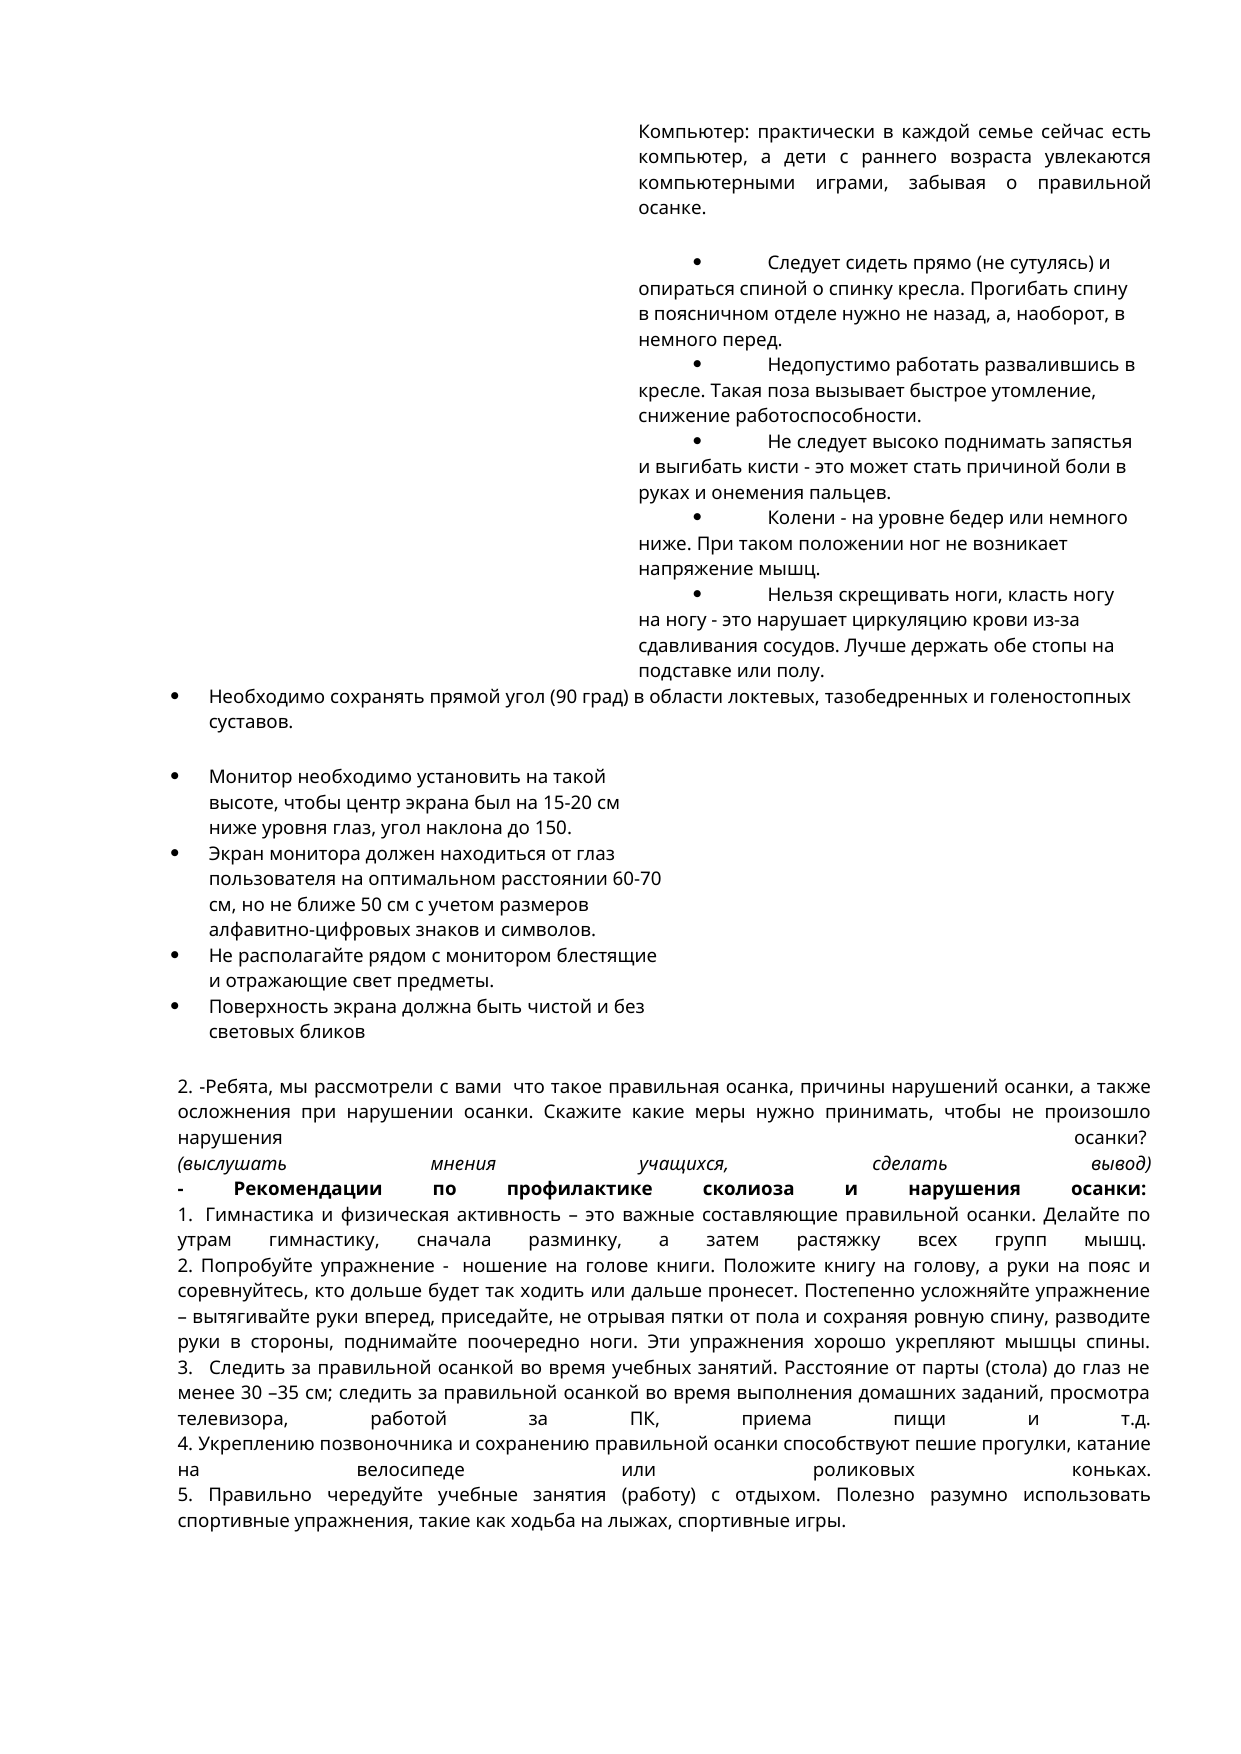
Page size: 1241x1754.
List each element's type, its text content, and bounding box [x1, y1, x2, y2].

list Не располагайте рядом с монитором блестящие и отражающие свет предметы. [171, 942, 1136, 993]
list Поверхность экрана должна быть чистой и без световых бликов [171, 993, 1136, 1044]
list Экран монитора должен находиться от глаз пользователя на оптимальном расстоянии 60-70 см, но не ближе 50 см с учетом размеров алфавитно-цифровых знаков и символов. [171, 840, 1136, 942]
text 2. -Ребята, мы рассмотрели с вами что такое правильная осанка, причины нарушений осанки, а также осложнения при нарушении осанки. Скажите какие меры нужно принимать, чтобы не произошло нарушения осанки? (выслушать мнения учащихся, сделать вывод) - Рекомендации по профилактике сколиоза и нарушения осанки: 1. Гимнастика и физическая активность – это важные составляющие правильной осанки. Делайте по утрам гимнастику, сначала разминку, а затем растяжку всех групп мышц. 2. Попробуйте упражнение - ношение на голове книги. Положите книгу на голову, а руки на пояс и соревнуйтесь, кто дольше будет так ходить или дальше пронесет. Постепенно усложняйте упражнение – вытягивайте руки вперед, приседайте, не отрывая пятки от пола и сохраняя ровную спину, разводите руки в стороны, поднимайте поочередно ноги. Эти упражнения хорошо укрепляют мышцы спины. 3. Следить за правильной осанкой во время учебных занятий. Расстояние от парты (стола) до глаз не менее 30 –35 см; следить за правильной осанкой во время выполнения домашних заданий, просмотра телевизора, работой за ПК, приема пищи и т.д. 4. Укреплению позвоночника и сохранению правильной осанки способствуют пешие прогулки, катание на велосипеде или роликовых коньках. 5. Правильно чередуйте учебные занятия (работу) с отдыхом. Полезно разумно использовать спортивные упражнения, такие как ходьба на лыжах, спортивные игры. [177, 1073, 1152, 1533]
list Следует сидеть прямо (не сутулясь) и опираться спиной о спинку кресла. Прогибать спину в поясничном отделе нужно не назад, а, наоборот, в немного перед. [171, 249, 1136, 351]
list Недопустимо работать развалившись в кресле. Такая поза вызывает быстрое утомление, снижение работоспособности. [171, 351, 1136, 428]
text Компьютер: практически в каждой семье сейчас есть компьютер, а дети с раннего возраста увлекаются компьютерными играми, забывая о правильной осанке. [177, 118, 1152, 220]
list Нельзя скрещивать ноги, класть ногу на ногу - это нарушает циркуляцию крови из-за сдавливания сосудов. Лучше держать обе стопы на подставке или полу. [171, 581, 1136, 683]
list Монитор необходимо установить на такой высоте, чтобы центр экрана был на 15-20 см ниже уровня глаз, угол наклона до 150. [171, 763, 1136, 840]
list Необходимо сохранять прямой угол (90 град) в области локтевых, тазобедренных и голеностопных суставов. [171, 683, 1136, 734]
list Колени - на уровне бедер или немного ниже. При таком положении ног не возникает напряжение мышц. [171, 504, 1136, 581]
list Не следует высоко поднимать запястья и выгибать кисти - это может стать причиной боли в руках и онемения пальцев. [171, 428, 1136, 504]
